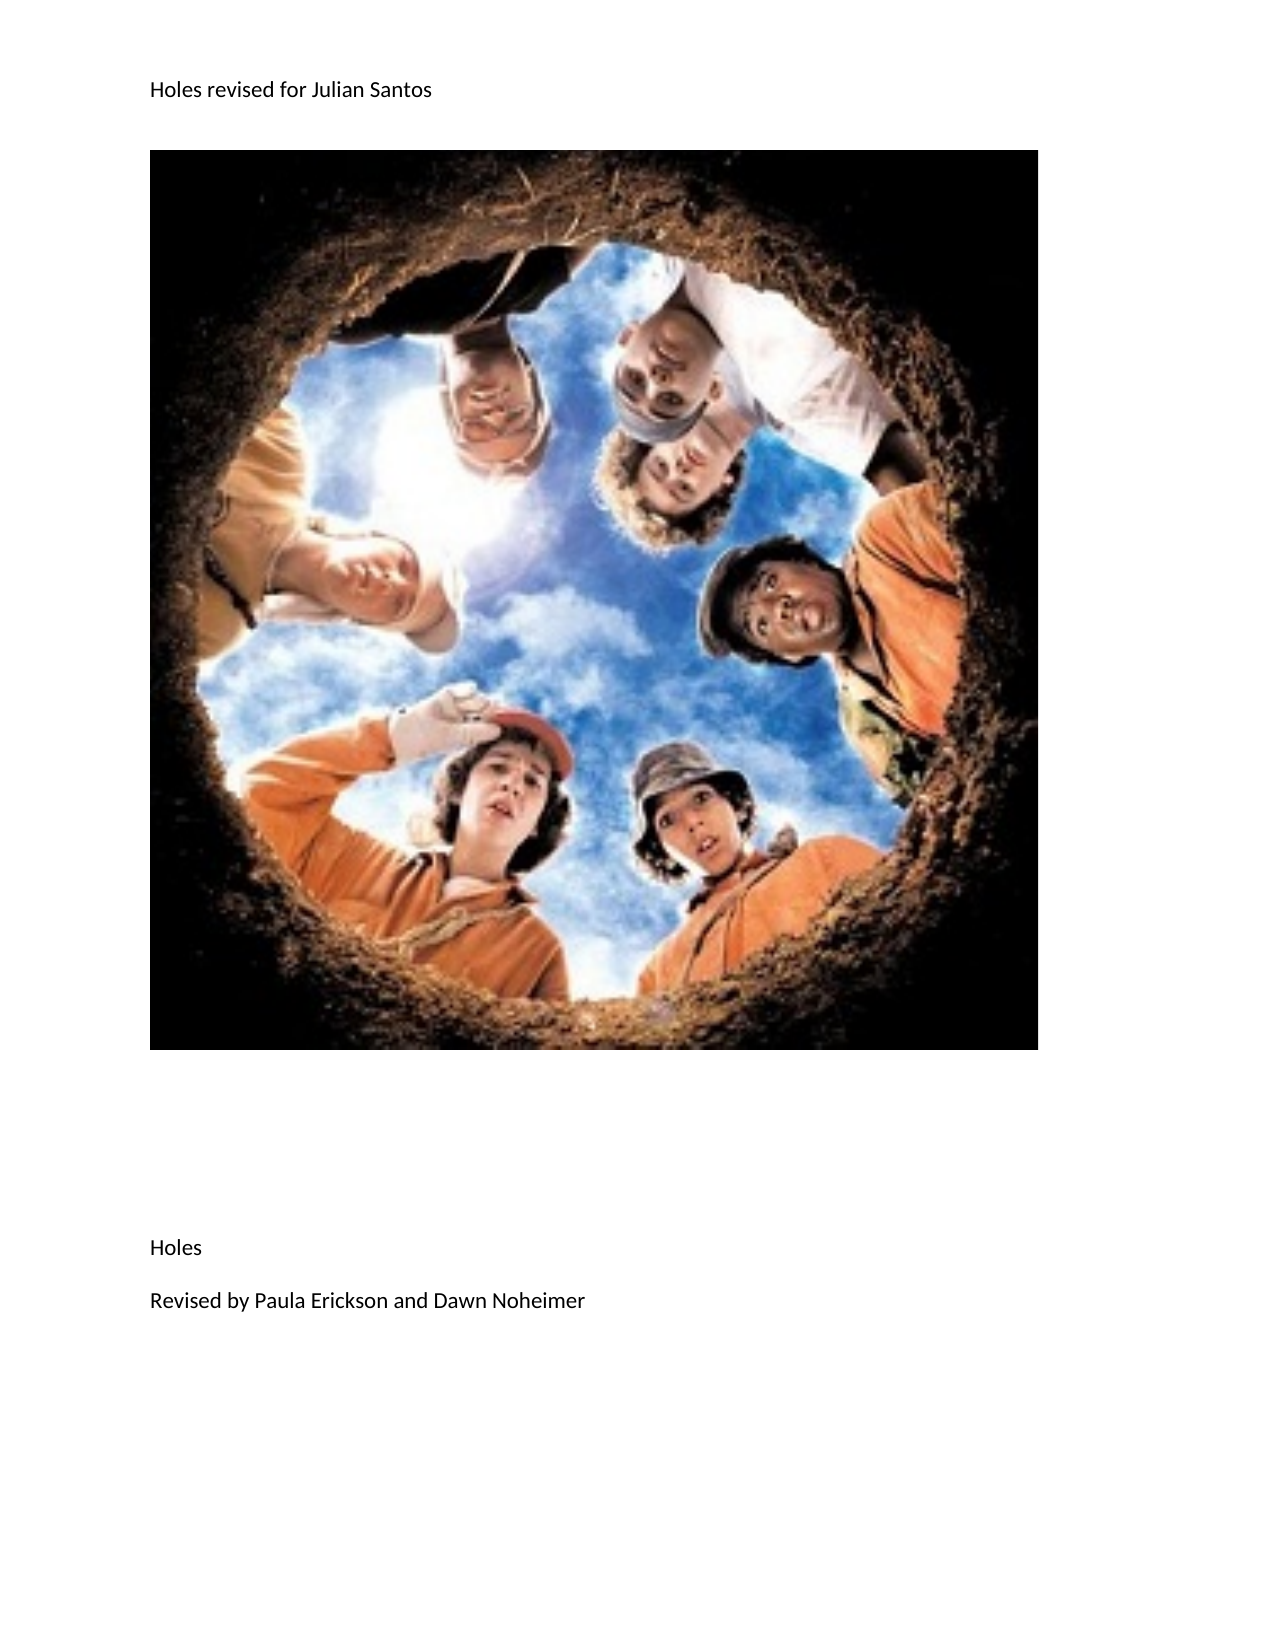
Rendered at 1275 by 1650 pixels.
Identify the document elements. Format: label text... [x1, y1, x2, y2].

text Holes [150, 1233, 1125, 1262]
text Revised by Paula Erickson and Dawn Noheimer [150, 1287, 1125, 1314]
picture [150, 150, 1039, 1050]
